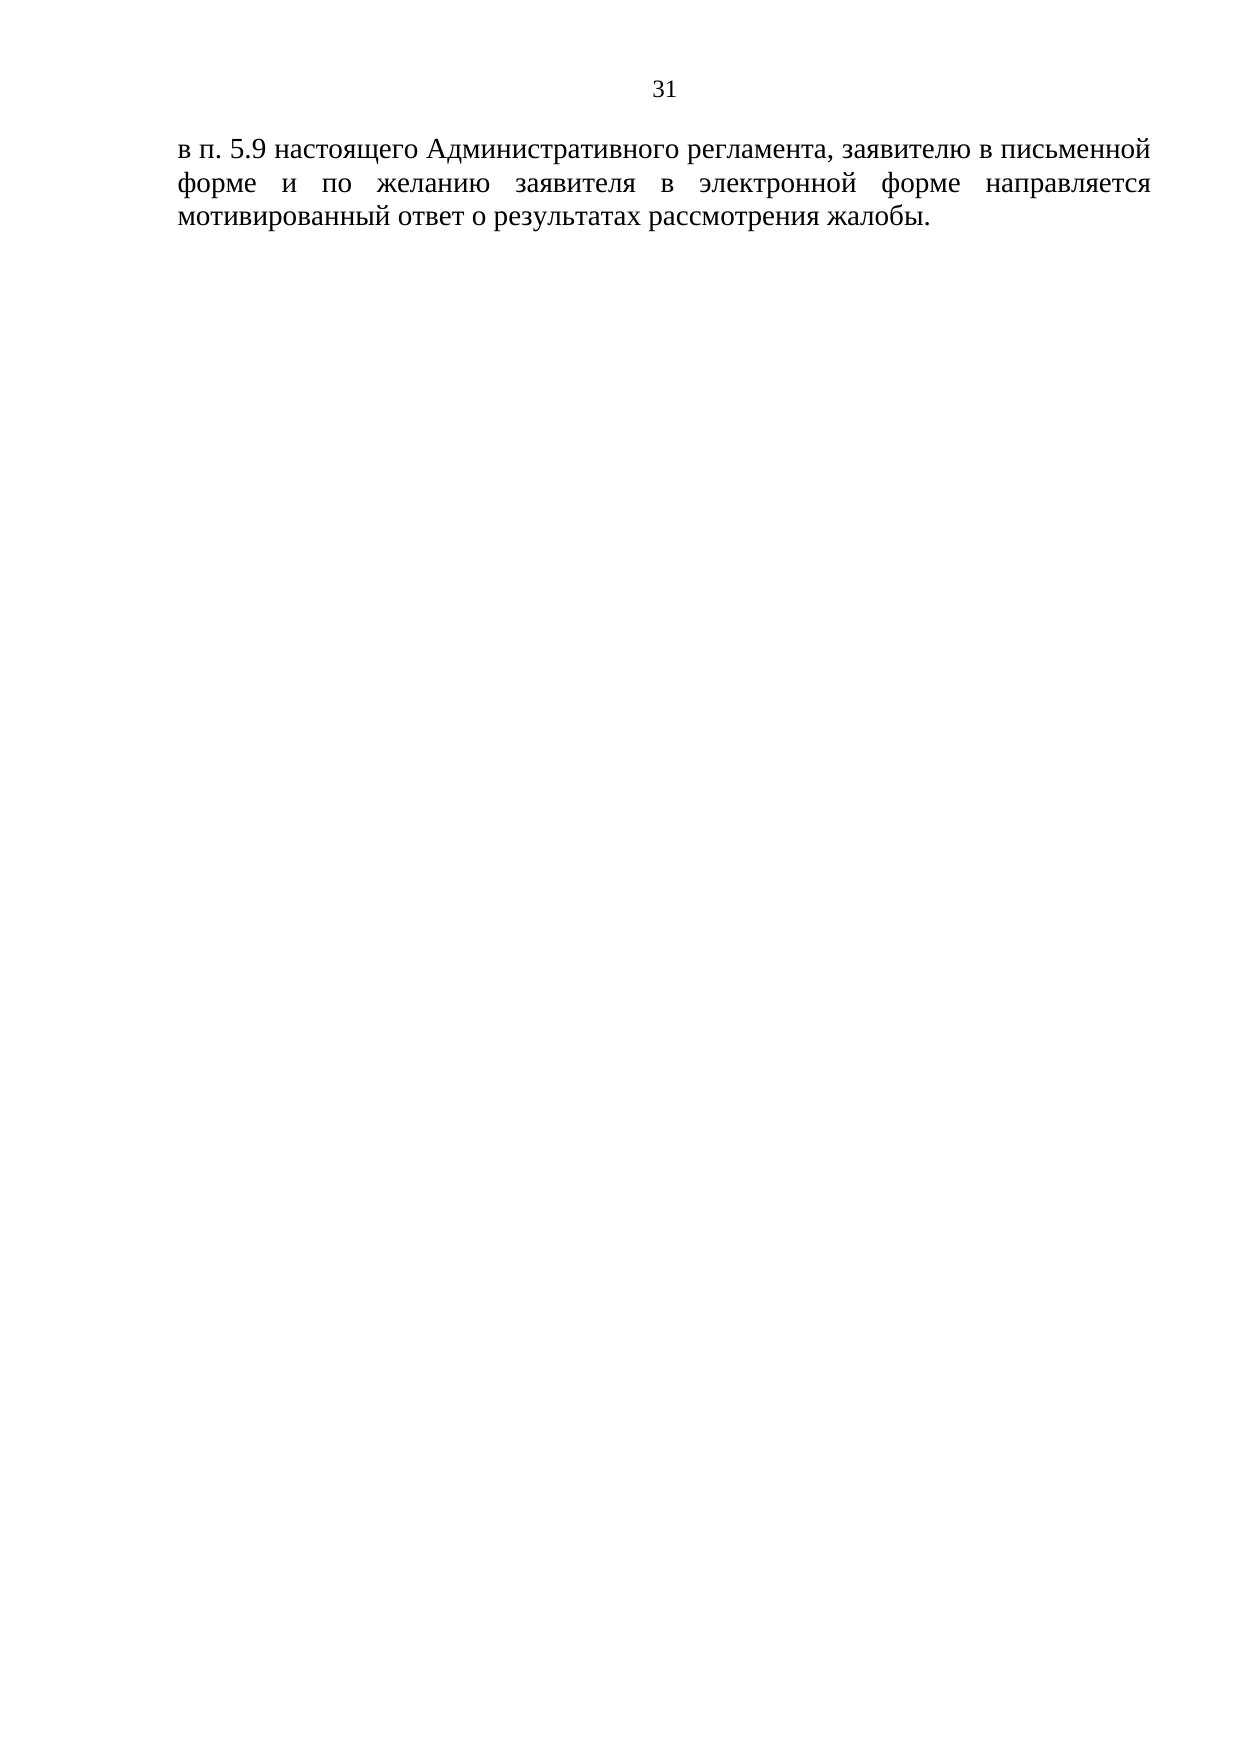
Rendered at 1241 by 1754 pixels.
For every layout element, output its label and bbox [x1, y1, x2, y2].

text [177, 131, 1152, 232]
